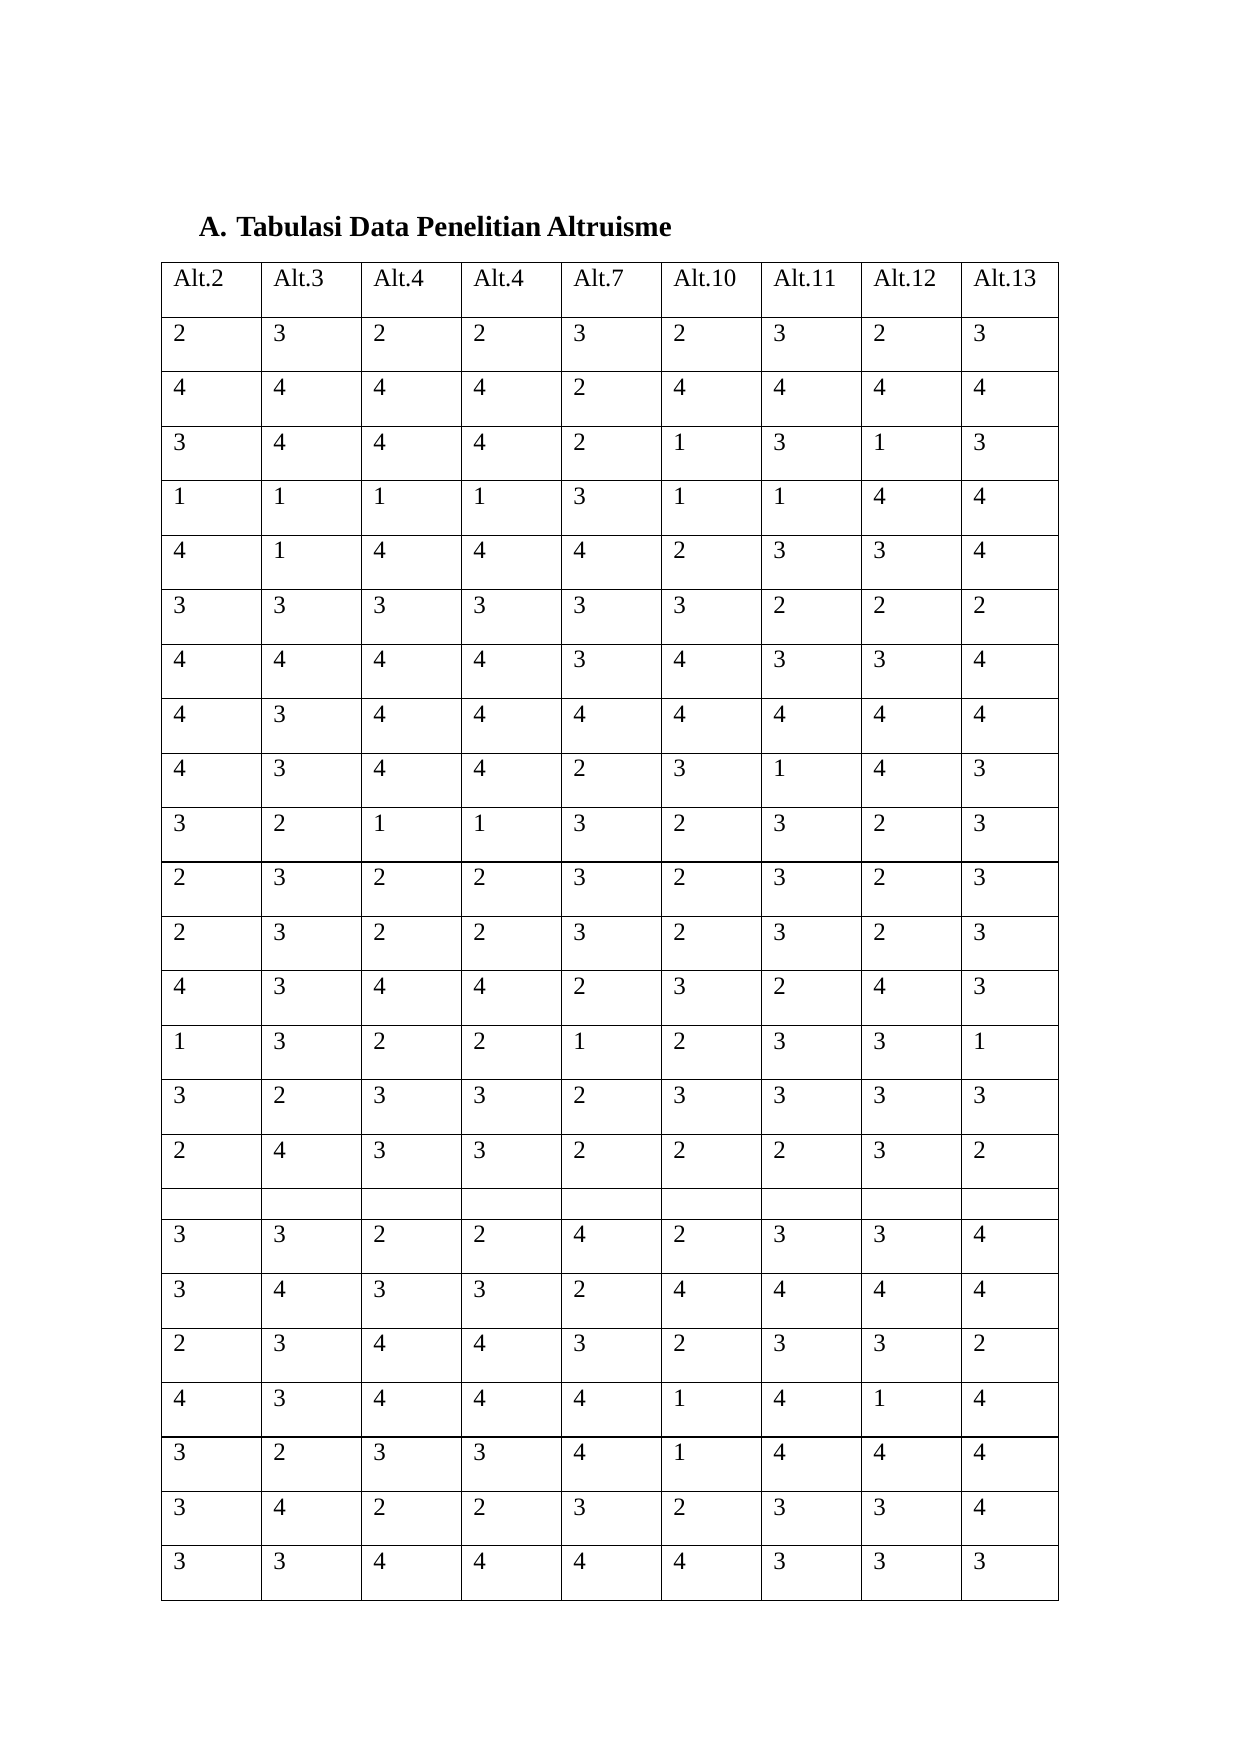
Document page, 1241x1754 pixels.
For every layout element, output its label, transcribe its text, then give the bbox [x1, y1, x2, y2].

table_header Tabulasi Data Penelitian Altruisme [150, 150, 1058, 1601]
